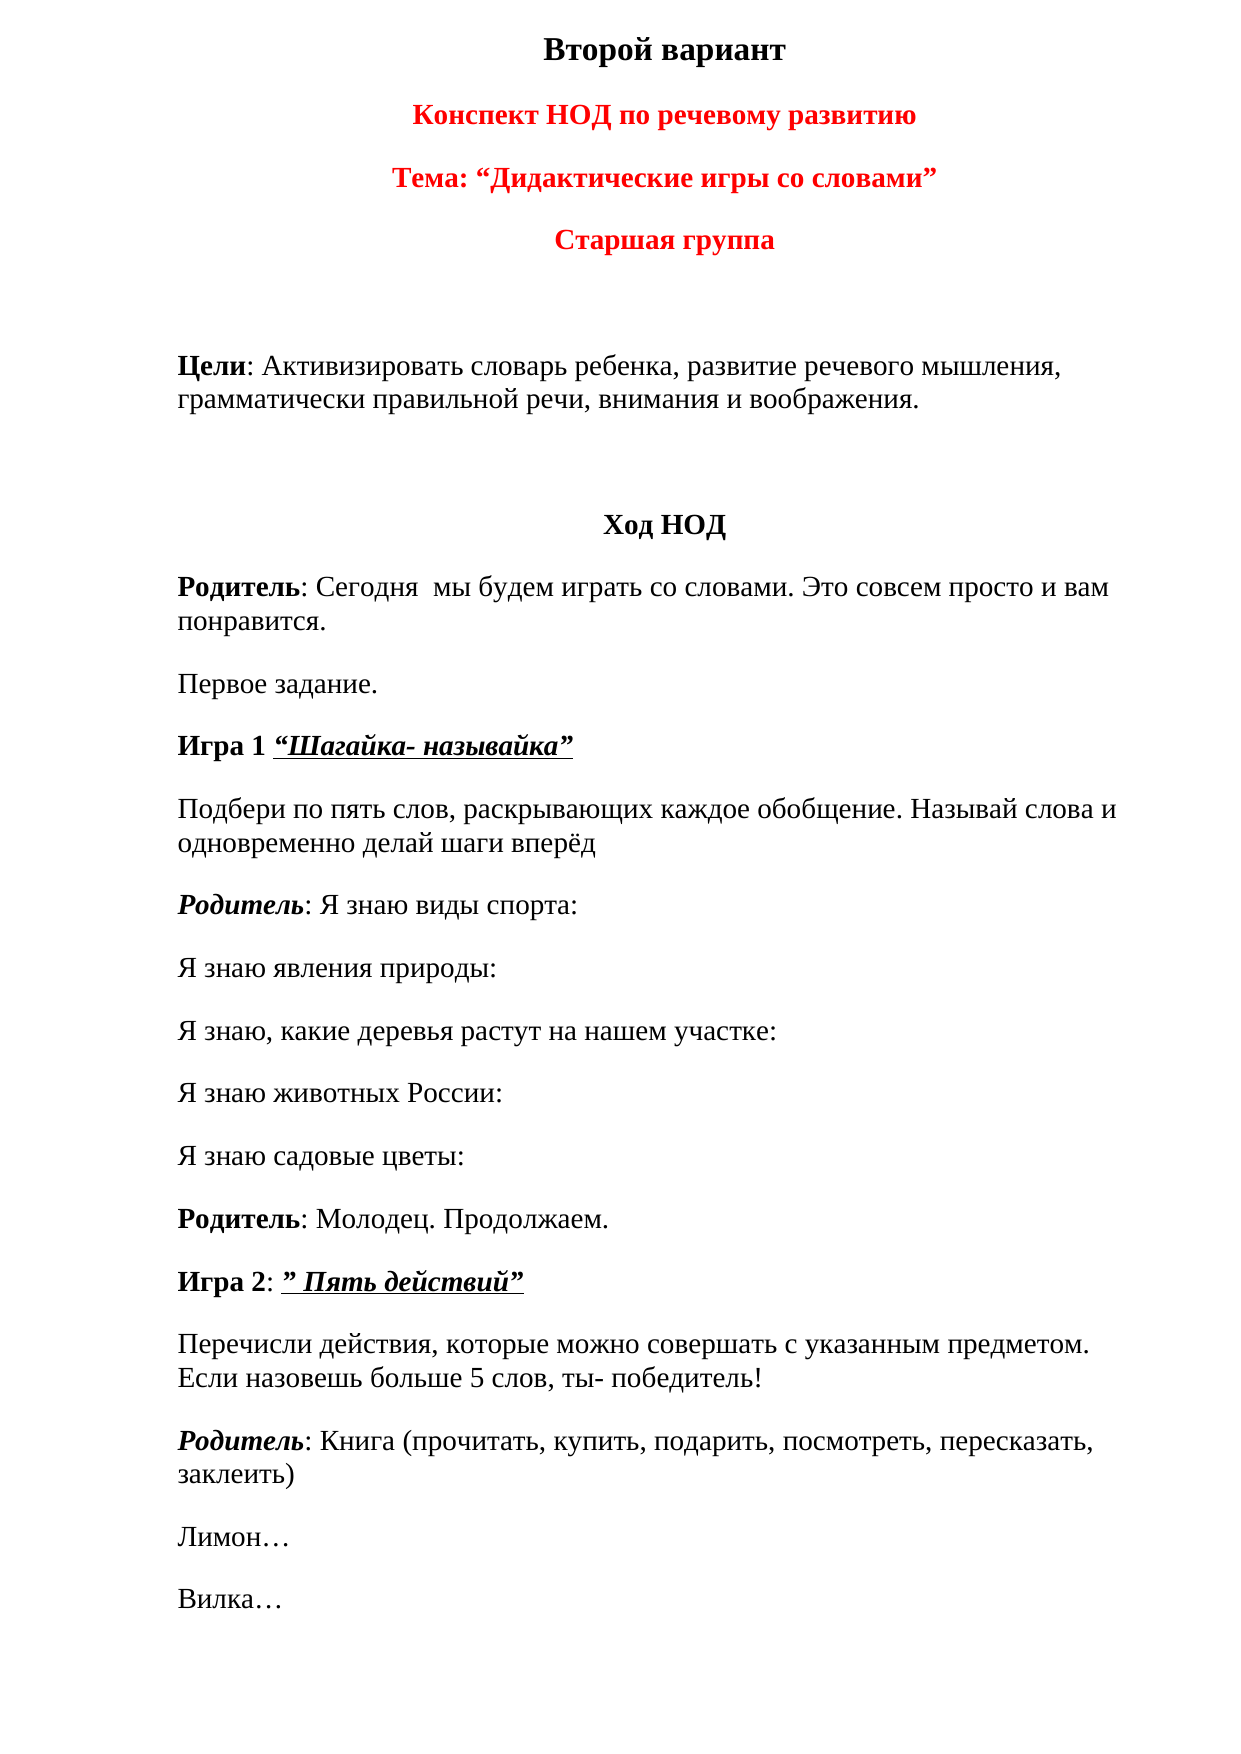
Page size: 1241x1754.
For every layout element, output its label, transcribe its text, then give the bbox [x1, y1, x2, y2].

text Игра 1 “Шагайка- называйка” [177, 728, 1152, 762]
text Родитель: Сегодня мы будем играть со словами. Это совсем просто и вам понравится. [177, 569, 1152, 637]
text Лимон… [177, 1519, 1152, 1552]
text Тема: “Дидактические игры со словами” [177, 160, 1152, 193]
text Перечисли действия, которые можно совершать с указанным предметом. Если назовешь больше 5 слов, ты- победитель! [177, 1326, 1152, 1393]
text Я знаю явления природы: [177, 950, 1152, 984]
text Я знаю животных России: [177, 1076, 1152, 1109]
text Ход НОД [177, 507, 1152, 540]
text Цели: Активизировать словарь ребенка, развитие речевого мышления, грамматически правильной речи, внимания и воображения. [177, 348, 1152, 415]
text Родитель: Я знаю виды спорта: [177, 887, 1152, 921]
text Я знаю садовые цветы: [177, 1138, 1152, 1172]
text Второй вариант [177, 29, 1152, 68]
text Родитель: Книга (прочитать, купить, подарить, посмотреть, пересказать, заклеить) [177, 1423, 1152, 1490]
text Игра 2: ” Пять действий” [177, 1264, 1152, 1297]
text Первое задание. [177, 666, 1152, 699]
text Родитель: Молодец. Продолжаем. [177, 1201, 1152, 1234]
text Старшая группа [177, 222, 1152, 256]
text Конспект НОД по речевому развитию [177, 97, 1152, 131]
text Я знаю, какие деревья растут на нашем участке: [177, 1013, 1152, 1046]
text Подбери по пять слов, раскрывающих каждое обобщение. Называй слова и одновременно делай шаги вперёд [177, 791, 1152, 858]
text Вилка… [177, 1582, 1152, 1615]
